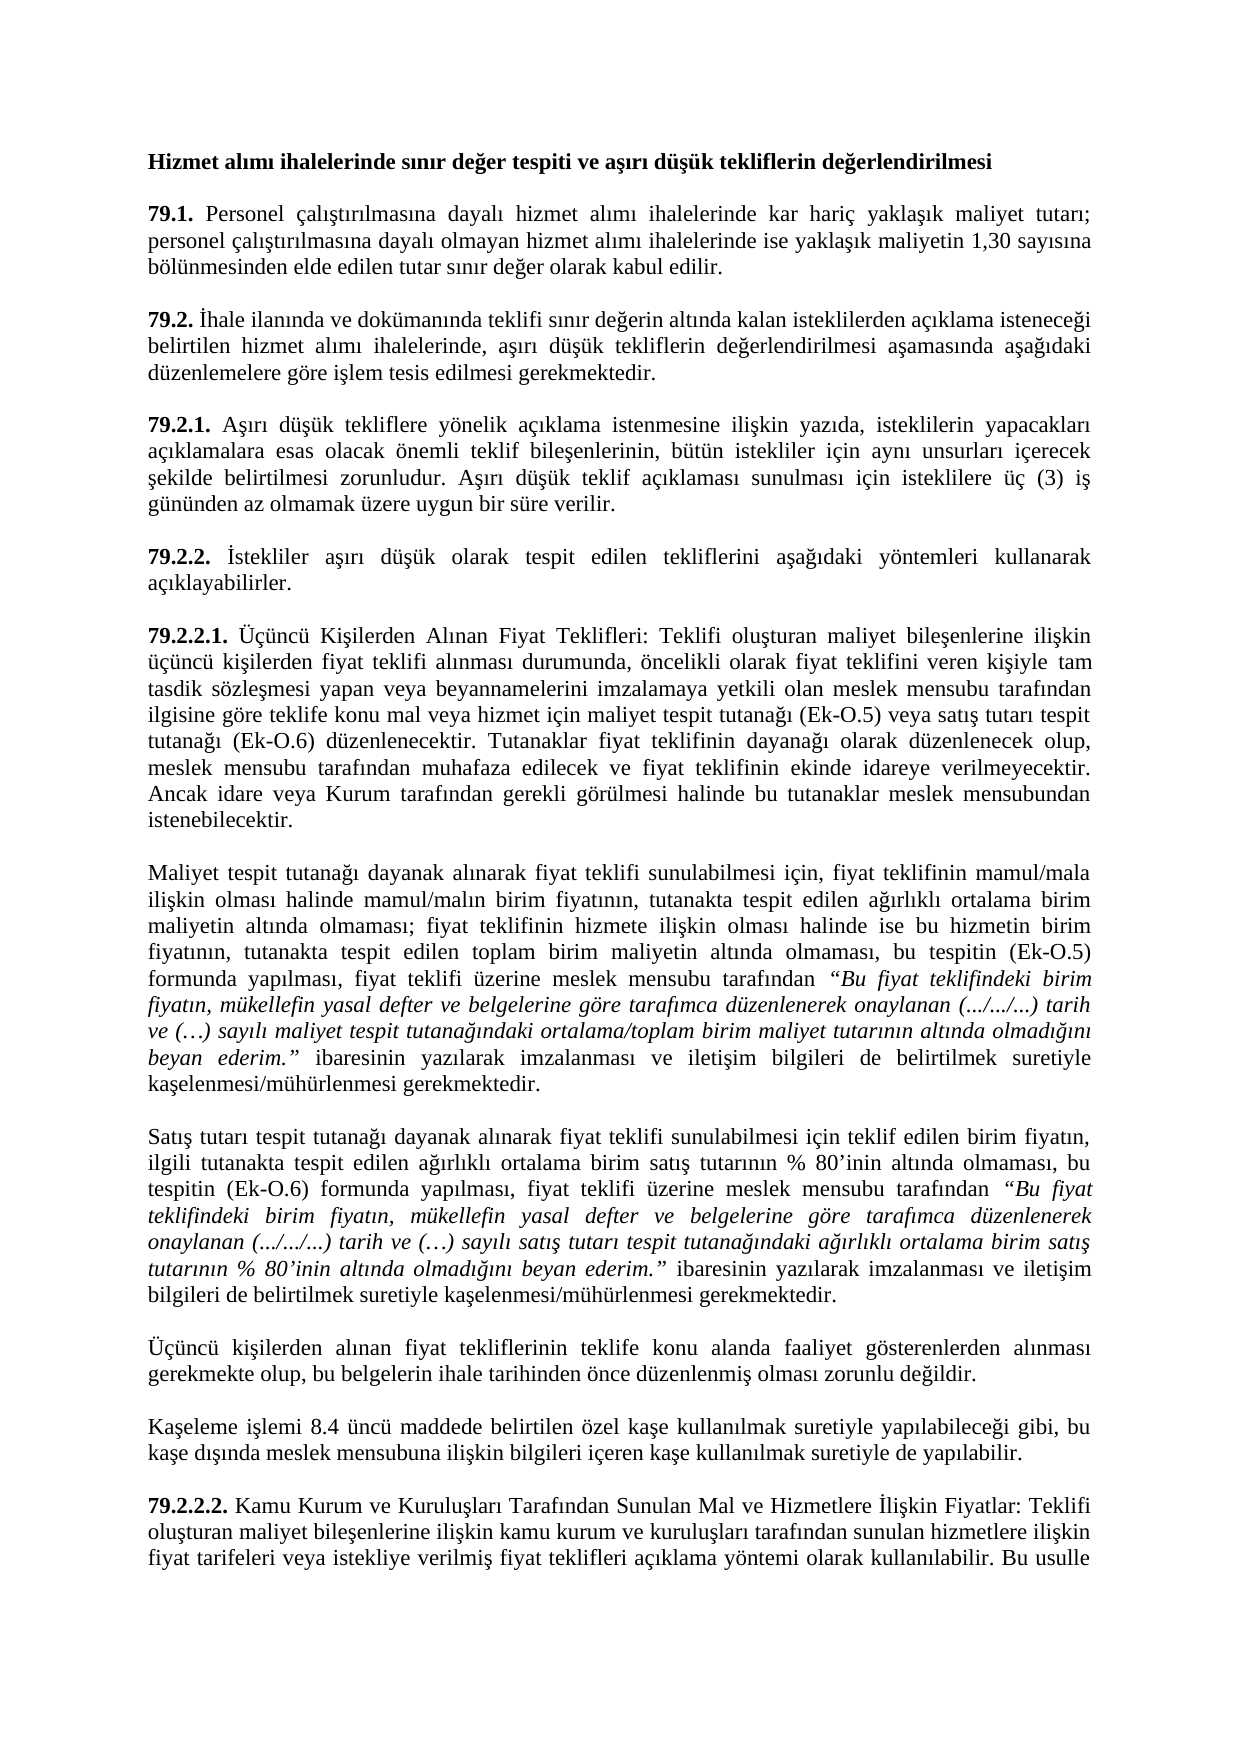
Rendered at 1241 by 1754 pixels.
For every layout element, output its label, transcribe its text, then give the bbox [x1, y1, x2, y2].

title Hizmet alımı ihalelerinde sınır değer tespiti ve aşırı düşük tekliflerin değerlendirilmesi [148, 148, 1092, 174]
title 79.1. Personel çalıştırılmasına dayalı hizmet alımı ihalelerinde kar hariç yaklaşık maliyet tutarı; personel çalıştırılmasına dayalı olmayan hizmet alımı ihalelerinde ise yaklaşık maliyetin 1,30 sayısına bölünmesinden elde edilen tutar sınır değer olarak kabul edilir. [148, 200, 1092, 279]
title 79.2. İhale ilanında ve dokümanında teklifi sınır değerin altında kalan isteklilerden açıklama isteneceği belirtilen hizmet alımı ihalelerinde, aşırı düşük tekliflerin değerlendirilmesi aşamasında aşağıdaki düzenlemelere göre işlem tesis edilmesi gerekmektedir. [148, 306, 1092, 385]
title 79.2.2.1. Üçüncü Kişilerden Alınan Fiyat Teklifleri: Teklifi oluşturan maliyet bileşenlerine ilişkin üçüncü kişilerden fiyat teklifi alınması durumunda, öncelikli olarak fiyat teklifini veren kişiyle tam tasdik sözleşmesi yapan veya beyannamelerini imzalamaya yetkili olan meslek mensubu tarafından ilgisine göre teklife konu mal veya hizmet için maliyet tespit tutanağı (Ek-O.5) veya satış tutarı tespit tutanağı (Ek-O.6) düzenlenecektir. Tutanaklar fiyat teklifinin dayanağı olarak düzenlenecek olup, meslek mensubu tarafından muhafaza edilecek ve fiyat teklifinin ekinde idareye verilmeyecektir. Ancak idare veya Kurum tarafından gerekli görülmesi halinde bu tutanaklar meslek mensubundan istenebilecektir. [148, 622, 1092, 833]
title 79.2.1. Aşırı düşük tekliflere yönelik açıklama istenmesine ilişkin yazıda, isteklilerin yapacakları açıklamalara esas olacak önemli teklif bileşenlerinin, bütün istekliler için aynı unsurları içerecek şekilde belirtilmesi zorunludur. Aşırı düşük teklif açıklaması sunulması için isteklilere üç (3) iş gününden az olmamak üzere uygun bir süre verilir. [148, 411, 1092, 517]
title Kaşeleme işlemi 8.4 üncü maddede belirtilen özel kaşe kullanılmak suretiyle yapılabileceği gibi, bu kaşe dışında meslek mensubuna ilişkin bilgileri içeren kaşe kullanılmak suretiyle de yapılabilir. [148, 1413, 1092, 1465]
title 79.2.2. İstekliler aşırı düşük olarak tespit edilen tekliflerini aşağıdaki yöntemleri kullanarak açıklayabilirler. [148, 543, 1092, 596]
title Üçüncü kişilerden alınan fiyat tekliflerinin teklife konu alanda faaliyet gösterenlerden alınması gerekmekte olup, bu belgelerin ihale tarihinden önce düzenlenmiş olması zorunlu değildir. [148, 1334, 1092, 1386]
text Maliyet tespit tutanağı dayanak alınarak fiyat teklifi sunulabilmesi için, fiyat teklifinin mamul/mala ilişkin olması halinde mamul/malın birim fiyatının, tutanakta tespit edilen ağırlıklı ortalama birim maliyetin altında olmaması; fiyat teklifinin hizmete ilişkin olması halinde ise bu hizmetin birim fiyatının, tutanakta tespit edilen toplam birim maliyetin altında olmaması, bu tespitin (Ek-O.5) formunda yapılması, fiyat teklifi üzerine meslek mensubu tarafından “Bu fiyat teklifindeki birim fiyatın, mükellefin yasal defter ve belgelerine göre tarafımca düzenlenerek onaylanan (.../.../...) tarih ve (…) sayılı maliyet tespit tutanağındaki ortalama/toplam birim maliyet tutarının altında olmadığını beyan ederim.” ibaresinin yazılarak imzalanması ve iletişim bilgileri de belirtilmek suretiyle kaşelenmesi/mühürlenmesi gerekmektedir. [148, 859, 1092, 1096]
text Satış tutarı tespit tutanağı dayanak alınarak fiyat teklifi sunulabilmesi için teklif edilen birim fiyatın, ilgili tutanakta tespit edilen ağırlıklı ortalama birim satış tutarının % 80’inin altında olmaması, bu tespitin (Ek-O.6) formunda yapılması, fiyat teklifi üzerine meslek mensubu tarafından “Bu fiyat teklifindeki birim fiyatın, mükellefin yasal defter ve belgelerine göre tarafımca düzenlenerek onaylanan (.../.../...) tarih ve (…) sayılı satış tutarı tespit tutanağındaki ağırlıklı ortalama birim satış tutarının % 80’inin altında olmadığını beyan ederim.” ibaresinin yazılarak imzalanması ve iletişim bilgileri de belirtilmek suretiyle kaşelenmesi/mühürlenmesi gerekmektedir. [148, 1123, 1092, 1307]
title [148, 1492, 1092, 1571]
